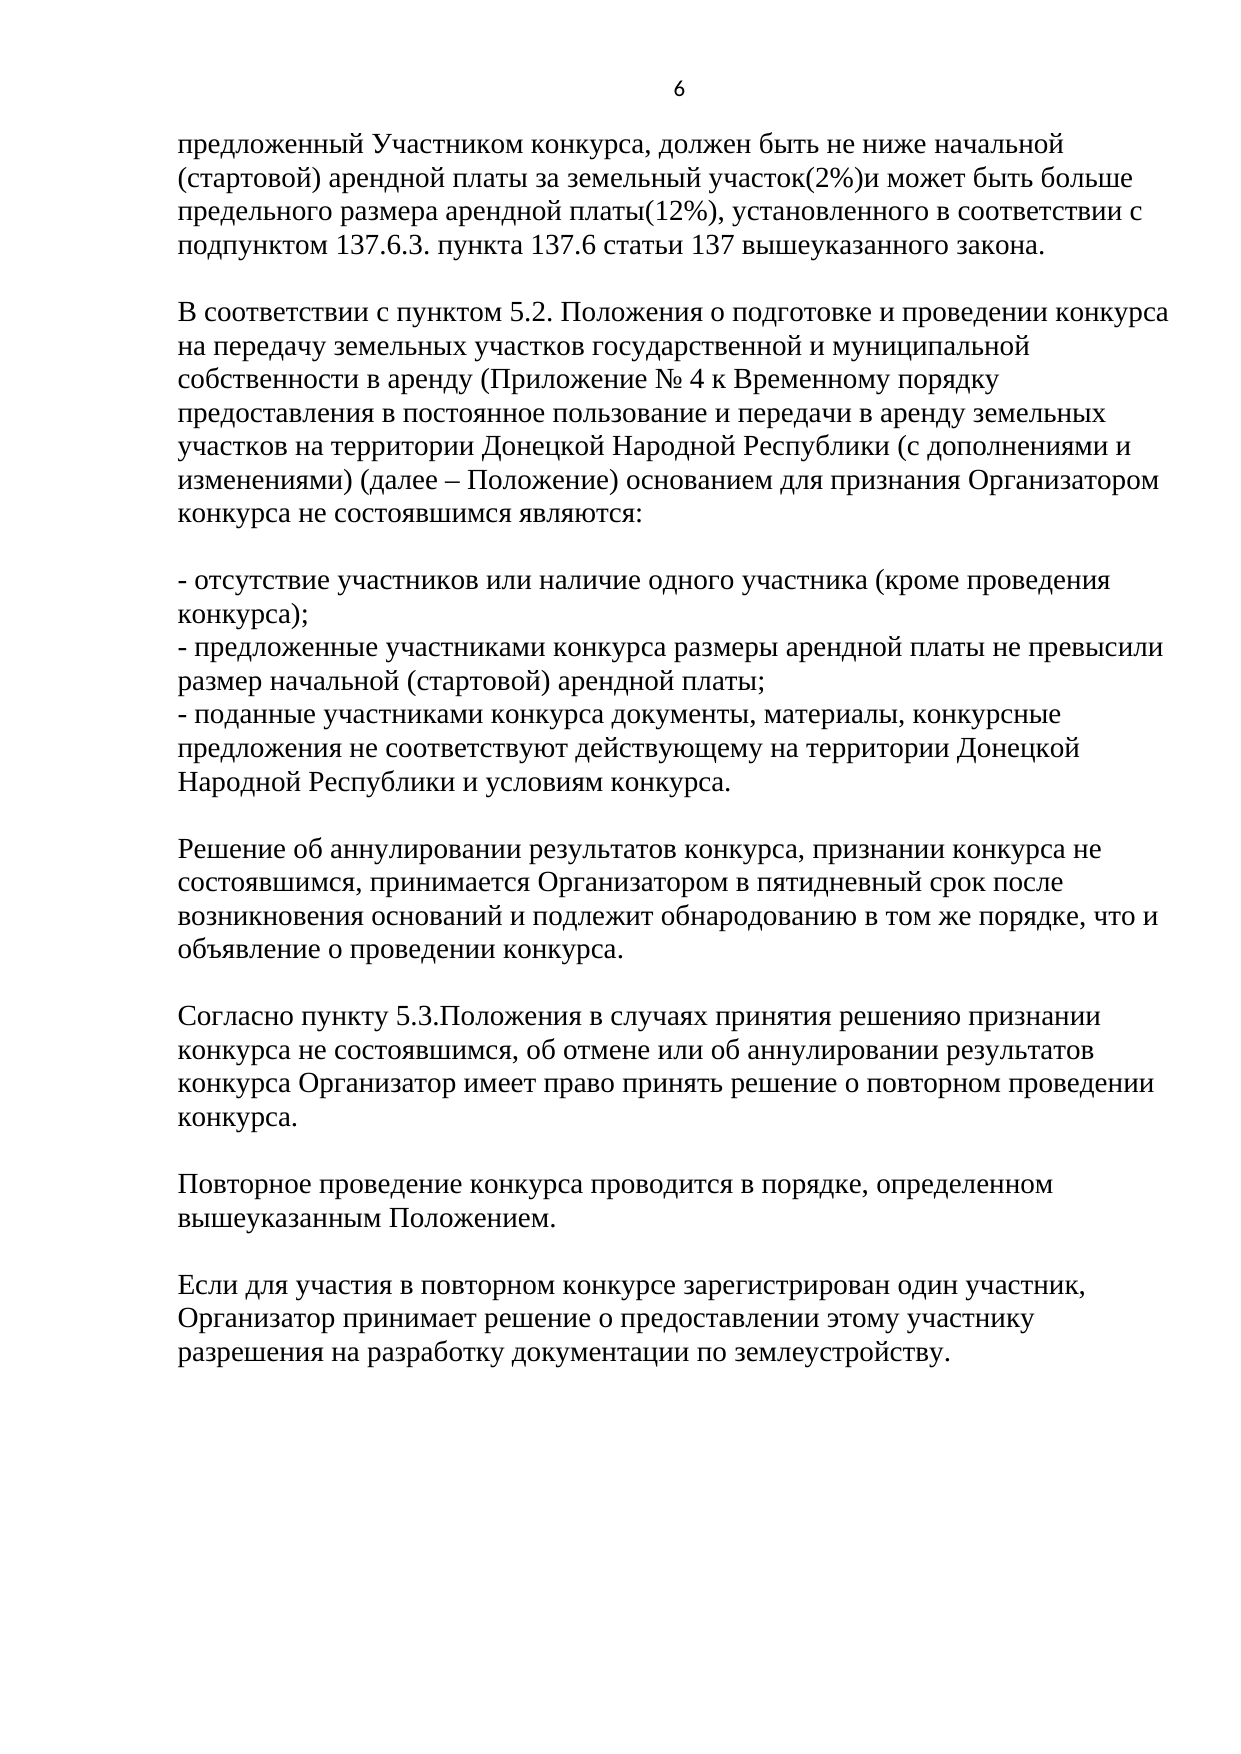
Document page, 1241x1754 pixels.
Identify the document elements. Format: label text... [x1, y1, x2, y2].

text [177, 126, 1181, 261]
text Повторное проведение конкурса проводится в порядке, определенном вышеуказанным Положением. [177, 1166, 1181, 1233]
text - поданные участниками конкурса документы, материалы, конкурсные предложения не соответствуют действующему на территории Донецкой Народной Республики и условиям конкурса. [177, 697, 1181, 797]
text Решение об аннулировании результатов конкурса, признании конкурса не состоявшимся, принимается Организатором в пятидневный срок после возникновения оснований и подлежит обнародованию в том же порядке, что и объявление о проведении конкурса. [177, 831, 1181, 965]
text Если для участия в повторном конкурсе зарегистрирован один участник, Организатор принимает решение о предоставлении этому участнику разрешения на разработку документации по землеустройству. [177, 1267, 1181, 1367]
text В соответствии с пунктом 5.2. Положения о подготовке и проведении конкурса на передачу земельных участков государственной и муниципальной собственности в аренду (Приложение № 4 к Временному порядку предоставления в постоянное пользование и передачи в аренду земельных участков на территории Донецкой Народной Республики (с дополнениями и изменениями) (далее – Положение) основанием для признания Организатором конкурса не состоявшимся являются: [177, 294, 1181, 529]
text - предложенные участниками конкурса размеры арендной платы не превысили размер начальной (стартовой) арендной платы; [177, 629, 1181, 697]
text Согласно пункту 5.3.Положения в случаях принятия решенияо признании конкурса не состоявшимся, об отмене или об аннулировании результатов конкурса Организатор имеет право принять решение о повторном проведении конкурса. [177, 998, 1181, 1133]
text - отсутствие участников или наличие одного участника (кроме проведения конкурса); [177, 562, 1181, 629]
